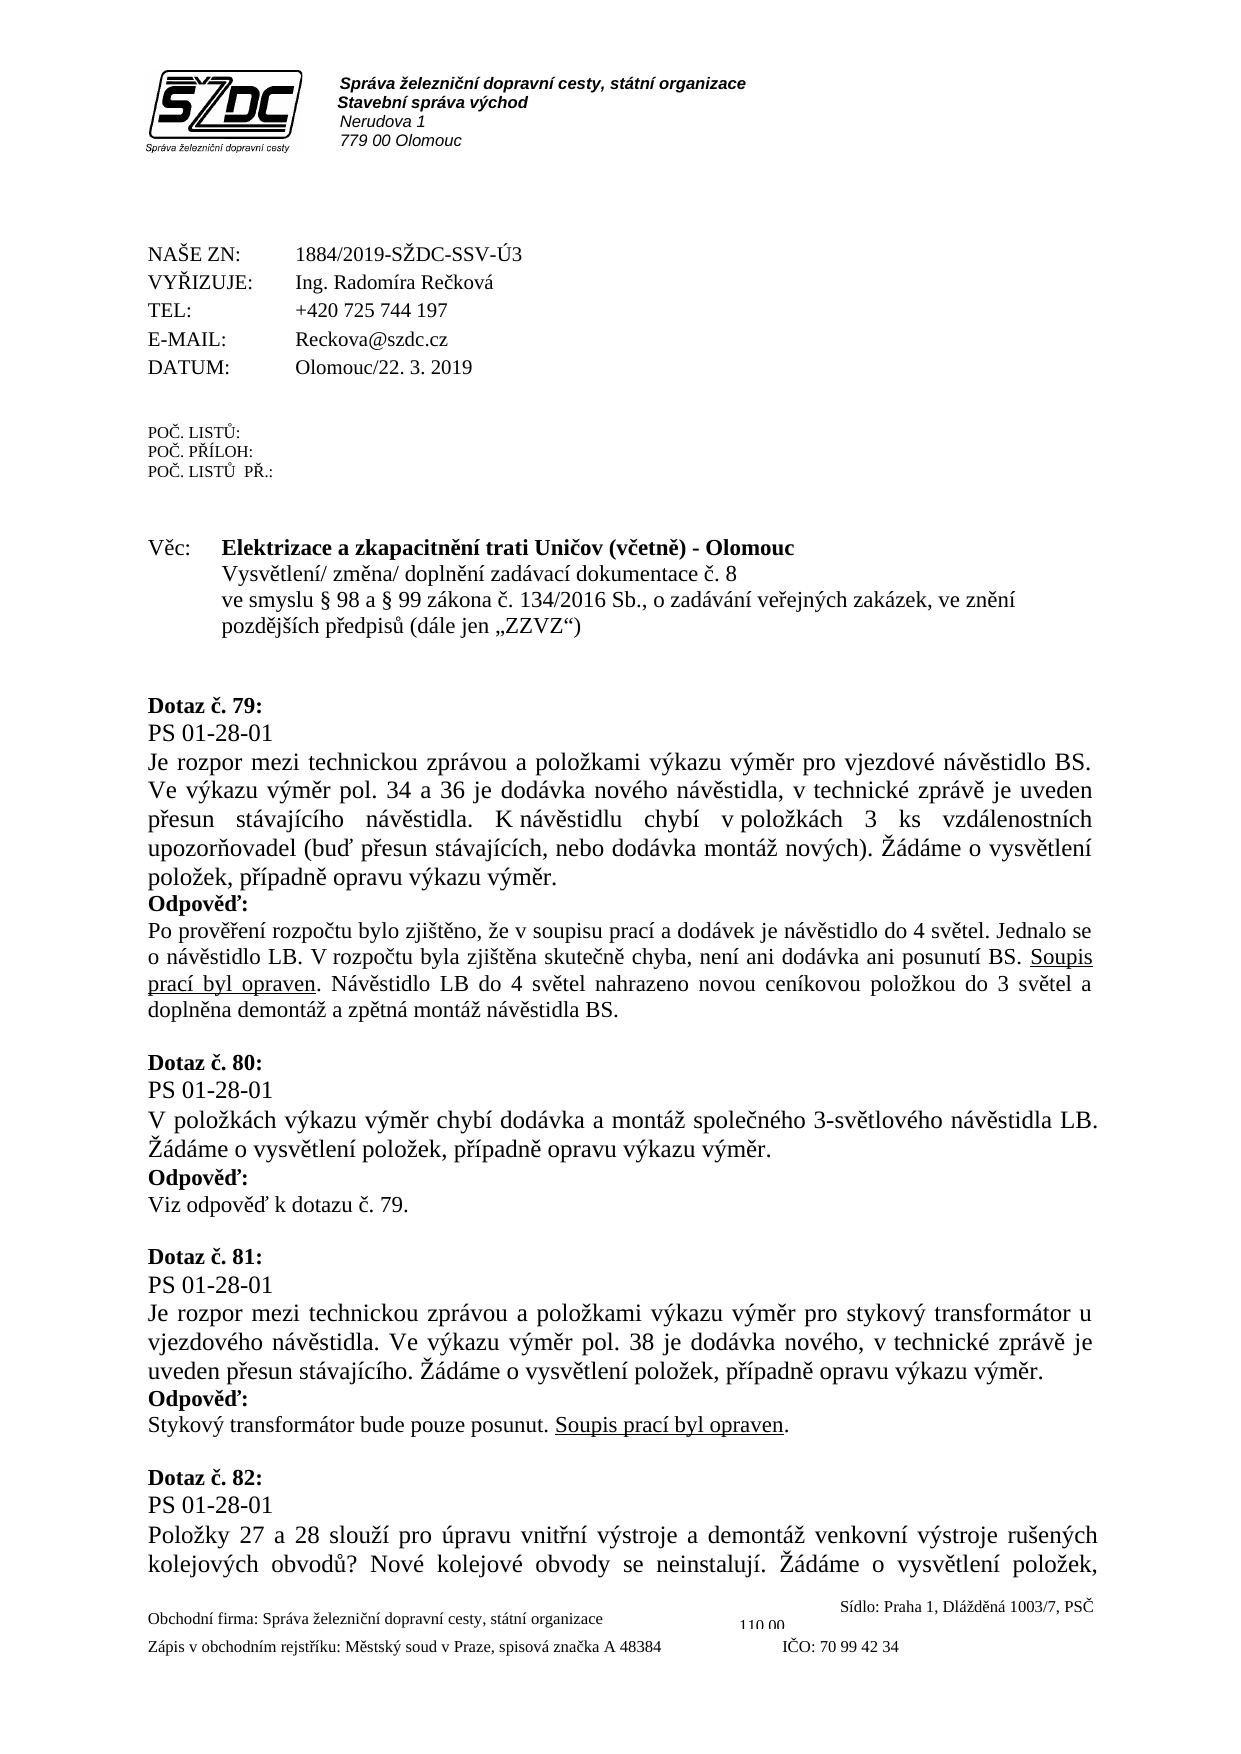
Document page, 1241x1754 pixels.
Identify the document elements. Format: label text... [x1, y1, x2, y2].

text Viz odpověď k dotazu č. 79. [148, 1191, 1093, 1217]
text POČ. PŘÍLOH: [148, 442, 1093, 461]
text POČ. LISTŮ: [148, 423, 1093, 442]
text Je rozpor mezi technickou zprávou a položkami výkazu výměr pro vjezdové návěstidlo BS. Ve výkazu výměr pol. 34 a 36 je dodávka nového návěstidla, v technické zprávě je uveden přesun stávajícího návěstidla. K návěstidlu chybí v položkách 3 ks vzdálenostních upozorňovadel (buď přesun stávajících, nebo dodávka montáž nových). Žádáme o vysvětlení položek, případně opravu výkazu výměr. [148, 747, 1093, 891]
text Odpověď: [148, 891, 1093, 917]
text PS 01-28-01 [148, 1270, 1093, 1298]
text Je rozpor mezi technickou zprávou a položkami výkazu výměr pro stykový transformátor u vjezdového návěstidla. Ve výkazu výměr pol. 38 je dodávka nového, v technické zprávě je uveden přesun stávajícího. Žádáme o vysvětlení položek, případně opravu výkazu výměr. [148, 1298, 1093, 1385]
text Věc: Elektrizace a zkapacitnění trati Uničov (včetně) - Olomouc [148, 533, 1093, 560]
picture [145, 69, 303, 153]
text ve smyslu § 98 a § 99 zákona č. 134/2016 Sb., o zadávání veřejných zakázek, ve znění pozdějších předpisů (dále jen „ZZVZ“) [221, 586, 1093, 639]
text VYŘIZUJE: Ing. Radomíra Rečková [148, 270, 1093, 294]
text Dotaz č. 81: [148, 1243, 1093, 1270]
text NAŠE ZN: 1884/2019-SŽDC-SSV-Ú3 [148, 242, 1093, 266]
text Vysvětlení/ změna/ doplnění zadávací dokumentace č. 8 [221, 560, 1093, 586]
text Dotaz č. 79: [148, 692, 1093, 718]
table_header V položkách výkazu výměr chybí dodávka a montáž společného 3-světlového návěstidla LB. Žádáme o vysvětlení položek, případně opravu výkazu výměr. [146, 1104, 1100, 1164]
text Odpověď: [148, 1164, 1093, 1191]
text PS 01-28-01 [148, 1490, 1093, 1519]
text Dotaz č. 82: [148, 1464, 1093, 1490]
text Odpověď: [148, 1385, 1093, 1411]
text POČ. LISTŮ PŘ.: [148, 461, 1093, 481]
text PS 01-28-01 [148, 718, 1093, 747]
text TEL: +420 725 744 197 [148, 298, 1093, 322]
text PS 01-28-01 [148, 1075, 1093, 1104]
text E-MAIL: Reckova@szdc.cz [148, 327, 1093, 351]
text Dotaz č. 80: [148, 1049, 1093, 1075]
text Po prověření rozpočtu bylo zjištěno, že v soupisu prací a dodávek je návěstidlo do 4 světel. Jednalo se o návěstidlo LB. V rozpočtu byla zjištěna skutečně chyba, není ani dodávka ani posunutí BS. Soupis prací byl opraven. Návěstidlo LB do 4 světel nahrazeno novou ceníkovou položkou do 3 světel a doplněna demontáž a zpětná montáž návěstidla BS. [148, 917, 1093, 1022]
text Stykový transformátor bude pouze posunut. Soupis prací byl opraven. [148, 1411, 1093, 1437]
text DATUM: Olomouc/22. 3. 2019 [148, 355, 1093, 379]
